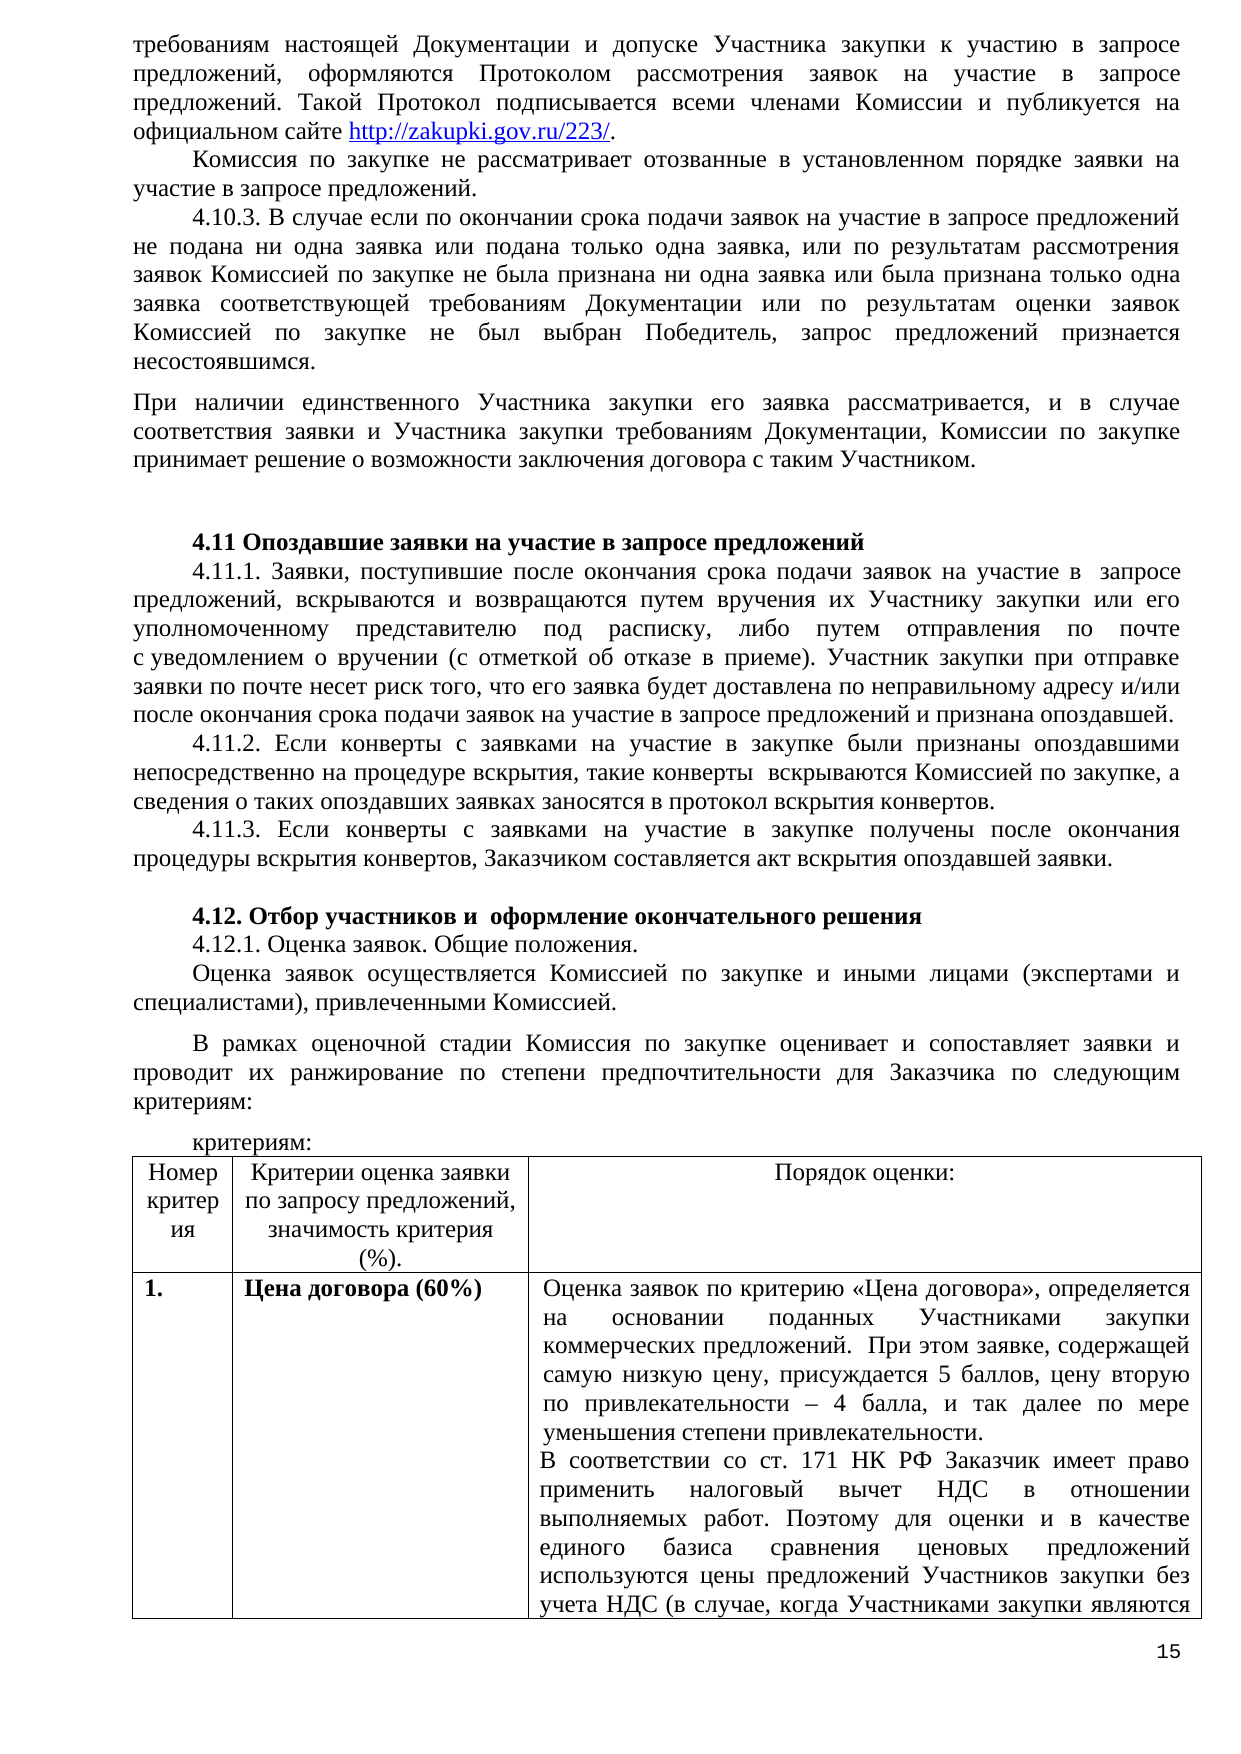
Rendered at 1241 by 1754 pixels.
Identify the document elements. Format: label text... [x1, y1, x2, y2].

text Комиссия по закупке не рассматривает отозванные в установленном порядке заявки на участие в запросе предложений. [133, 144, 1181, 202]
text 4.11.2. Если конверты с заявками на участие в закупке были признаны опоздавшими непосредственно на процедуре вскрытия, такие конверты вскрываются Комиссией по закупке, а сведения о таких опоздавших заявках заносятся в протокол вскрытия конвертов. [133, 728, 1181, 814]
text 4.11.1. Заявки, поступившие после окончания срока подачи заявок на участие в запросе предложений, вскрываются и возвращаются путем вручения их Участнику закупки или его уполномоченному представителю под расписку, либо путем отправления по почте с уведомлением о вручении (с отметкой об отказе в приеме). Участник закупки при отправке заявки по почте несет риск того, что его заявка будет доставлена по неправильному адресу и/или после окончания срока подачи заявок на участие в запросе предложений и признана опоздавшей. [133, 556, 1181, 728]
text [133, 29, 1181, 144]
text 4.10.3. В случае если по окончании срока подачи заявок на участие в запросе предложений не подана ни одна заявка или подана только одна заявка, или по результатам рассмотрения заявок Комиссией по закупке не была признана ни одна заявка или была признана только одна заявка соответствующей требованиям Документации или по результатам оценки заявок Комиссией по закупке не был выбран Победитель, запрос предложений признается несостоявшимся. [133, 202, 1181, 374]
text 4.11.3. Если конверты с заявками на участие в закупке получены после окончания процедуры вскрытия конвертов, Заказчиком составляется акт вскрытия опоздавшей заявки. [133, 814, 1181, 872]
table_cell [529, 1273, 1201, 1618]
table_cell 1. [133, 1273, 232, 1618]
table_header Номер критерия [133, 1157, 232, 1272]
text критериям: [133, 1127, 1181, 1156]
table_header Порядок оценки: [529, 1157, 1201, 1272]
table_cell Цена договора (60%) [233, 1273, 528, 1618]
text 4.12.1. Оценка заявок. Общие положения. [133, 929, 1181, 958]
text 4.12. Отбор участников и оформление окончательного решения [133, 901, 1181, 929]
text Оценка заявок осуществляется Комиссией по закупке и иными лицами (экспертами и специалистами), привлеченными Комиссией. [133, 958, 1181, 1016]
table_header Критерии оценка заявки по запросу предложений, значимость критерия (%). [233, 1157, 528, 1272]
text При наличии единственного Участника закупки его заявка рассматривается, и в случае соответствия заявки и Участника закупки требованиям Документации, Комиссии по закупке принимает решение о возможности заключения договора с таким Участником. [133, 387, 1181, 473]
text 4.11 Опоздавшие заявки на участие в запросе предложений [133, 527, 1181, 556]
text В рамках оценочной стадии Комиссия по закупке оценивает и сопоставляет заявки и проводит их ранжирование по степени предпочтительности для Заказчика по следующим критериям: [133, 1028, 1181, 1114]
